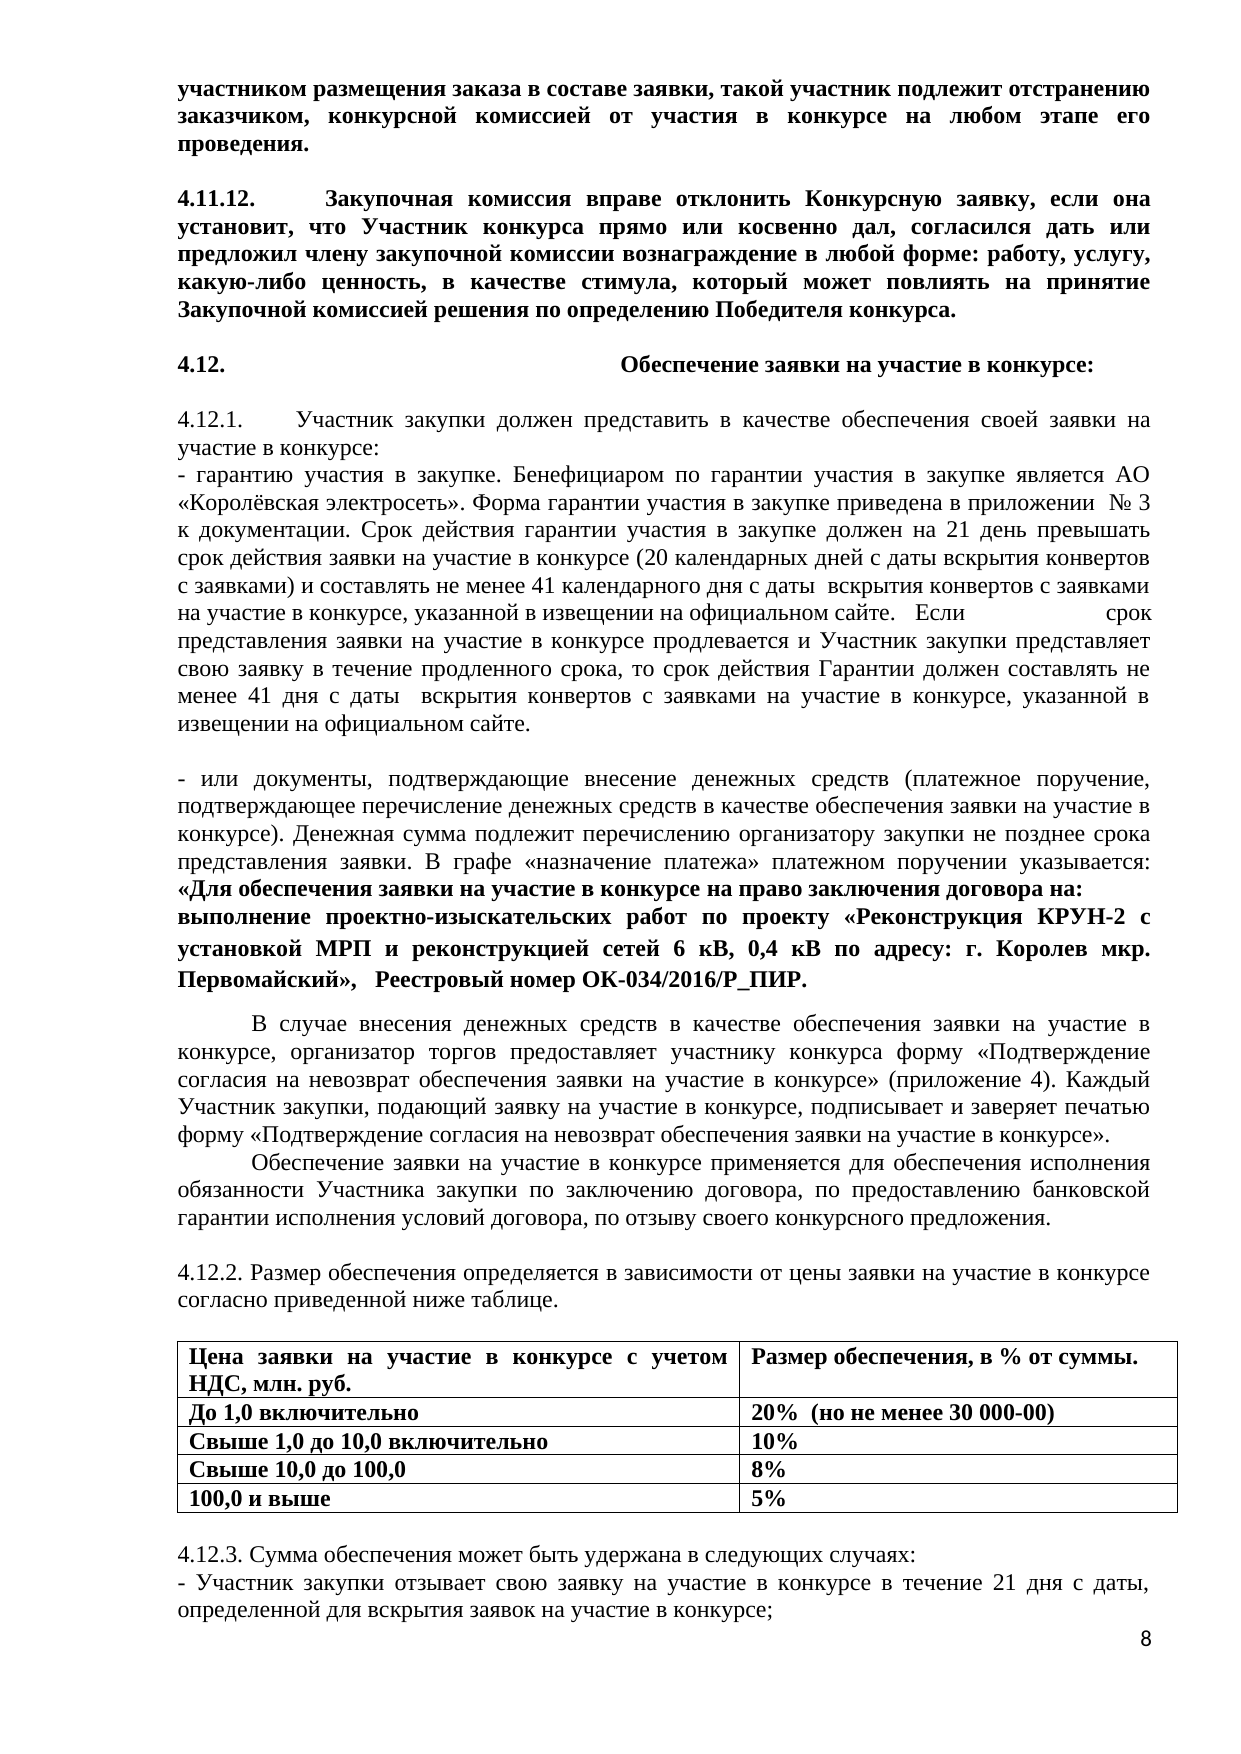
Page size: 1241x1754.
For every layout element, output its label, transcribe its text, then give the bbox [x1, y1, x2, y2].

text выполнение проектно-изыскательских работ по проекту «Реконструкция КРУН-2 с установкой МРП и реконструкцией сетей 6 кВ, 0,4 кВ по адресу: г. Королев мкр. Первомайский», Реестровый номер ОК-034/2016/Р_ПИР. [177, 902, 1152, 993]
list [177, 74, 1152, 157]
list Участник закупки должен представить в качестве обеспечения своей заявки на участие в конкурсе: [177, 405, 1152, 460]
text В случае внесения денежных средств в качестве обеспечения заявки на участие в конкурсе, организатор торгов предоставляет участнику конкурса форму «Подтверждение согласия на невозврат обеспечения заявки на участие в конкурсе» (приложение 4). Каждый Участник закупки, подающий заявку на участие в конкурсе, подписывает и заверяет печатью форму «Подтверждение согласия на невозврат обеспечения заявки на участие в конкурсе». [177, 1009, 1152, 1147]
text 4.12.3. Сумма обеспечения может быть удержана в следующих случаях: [177, 1540, 1152, 1568]
list - гарантию участия в закупке. Бенефициаром по гарантии участия в закупке является АО «Королёвская электросеть». Форма гарантии участия в закупке приведена в приложении № 3 к документации. Срок действия гарантии участия в закупке должен на 21 день превышать срок действия заявки на участие в конкурсе (20 календарных дней с даты вскрытия конвертов с заявками) и составлять не менее 41 календарного дня с даты вскрытия конвертов с заявками на участие в конкурсе, указанной в извещении на официальном сайте. Если срок представления заявки на участие в конкурсе продлевается и Участник закупки представляет свою заявку в течение продленного срока, то срок действия Гарантии должен составлять не менее 41 дня с даты вскрытия конвертов с заявками на участие в конкурсе, указанной в извещении на официальном сайте. [177, 460, 1152, 736]
text 4.12.2. Размер обеспечения определяется в зависимости от цены заявки на участие в конкурсе согласно приведенной ниже таблице. [177, 1258, 1152, 1313]
table_header Размер обеспечения, в % от суммы. [740, 1342, 1177, 1397]
list Закупочная комиссия вправе отклонить Конкурсную заявку, если она установит, что Участник конкурса прямо или косвенно дал, согласился дать или предложил члену закупочной комиссии вознаграждение в любой форме: работу, услугу, какую-либо ценность, в качестве стимула, который может повлиять на принятие Закупочной комиссией решения по определению Победителя конкурса. [177, 184, 1152, 322]
list Обеспечение заявки на участие в конкурсе: [177, 350, 1152, 377]
text - или документы, подтверждающие внесение денежных средств (платежное поручение, подтверждающее перечисление денежных средств в качестве обеспечения заявки на участие в конкурсе). Денежная сумма подлежит перечислению организатору закупки не позднее срока представления заявки. В графе «назначение платежа» платежном поручении указывается: «Для обеспечения заявки на участие в конкурсе на право заключения договора на: [177, 764, 1152, 902]
table_cell 5% [740, 1484, 1177, 1512]
table_cell До 1,0 включительно [178, 1398, 739, 1426]
table_header Цена заявки на участие в конкурсе с учетом НДС, млн. руб. [178, 1342, 739, 1397]
table_cell 100,0 и выше [178, 1484, 739, 1512]
table_cell 20% (но не менее 30 000-00) [740, 1398, 1177, 1426]
text Обеспечение заявки на участие в конкурсе применяется для обеспечения исполнения обязанности Участника закупки по заключению договора, по предоставлению банковской гарантии исполнения условий договора, по отзыву своего конкурсного предложения. [177, 1147, 1152, 1230]
table_cell Свыше 10,0 до 100,0 [178, 1455, 739, 1483]
text - Участник закупки отзывает свою заявку на участие в конкурсе в течение 21 дня с даты, определенной для вскрытия заявок на участие в конкурсе; [177, 1568, 1152, 1623]
table_cell 8% [740, 1455, 1177, 1483]
table_cell 10% [740, 1427, 1177, 1454]
table_cell Свыше 1,0 до 10,0 включительно [178, 1427, 739, 1454]
